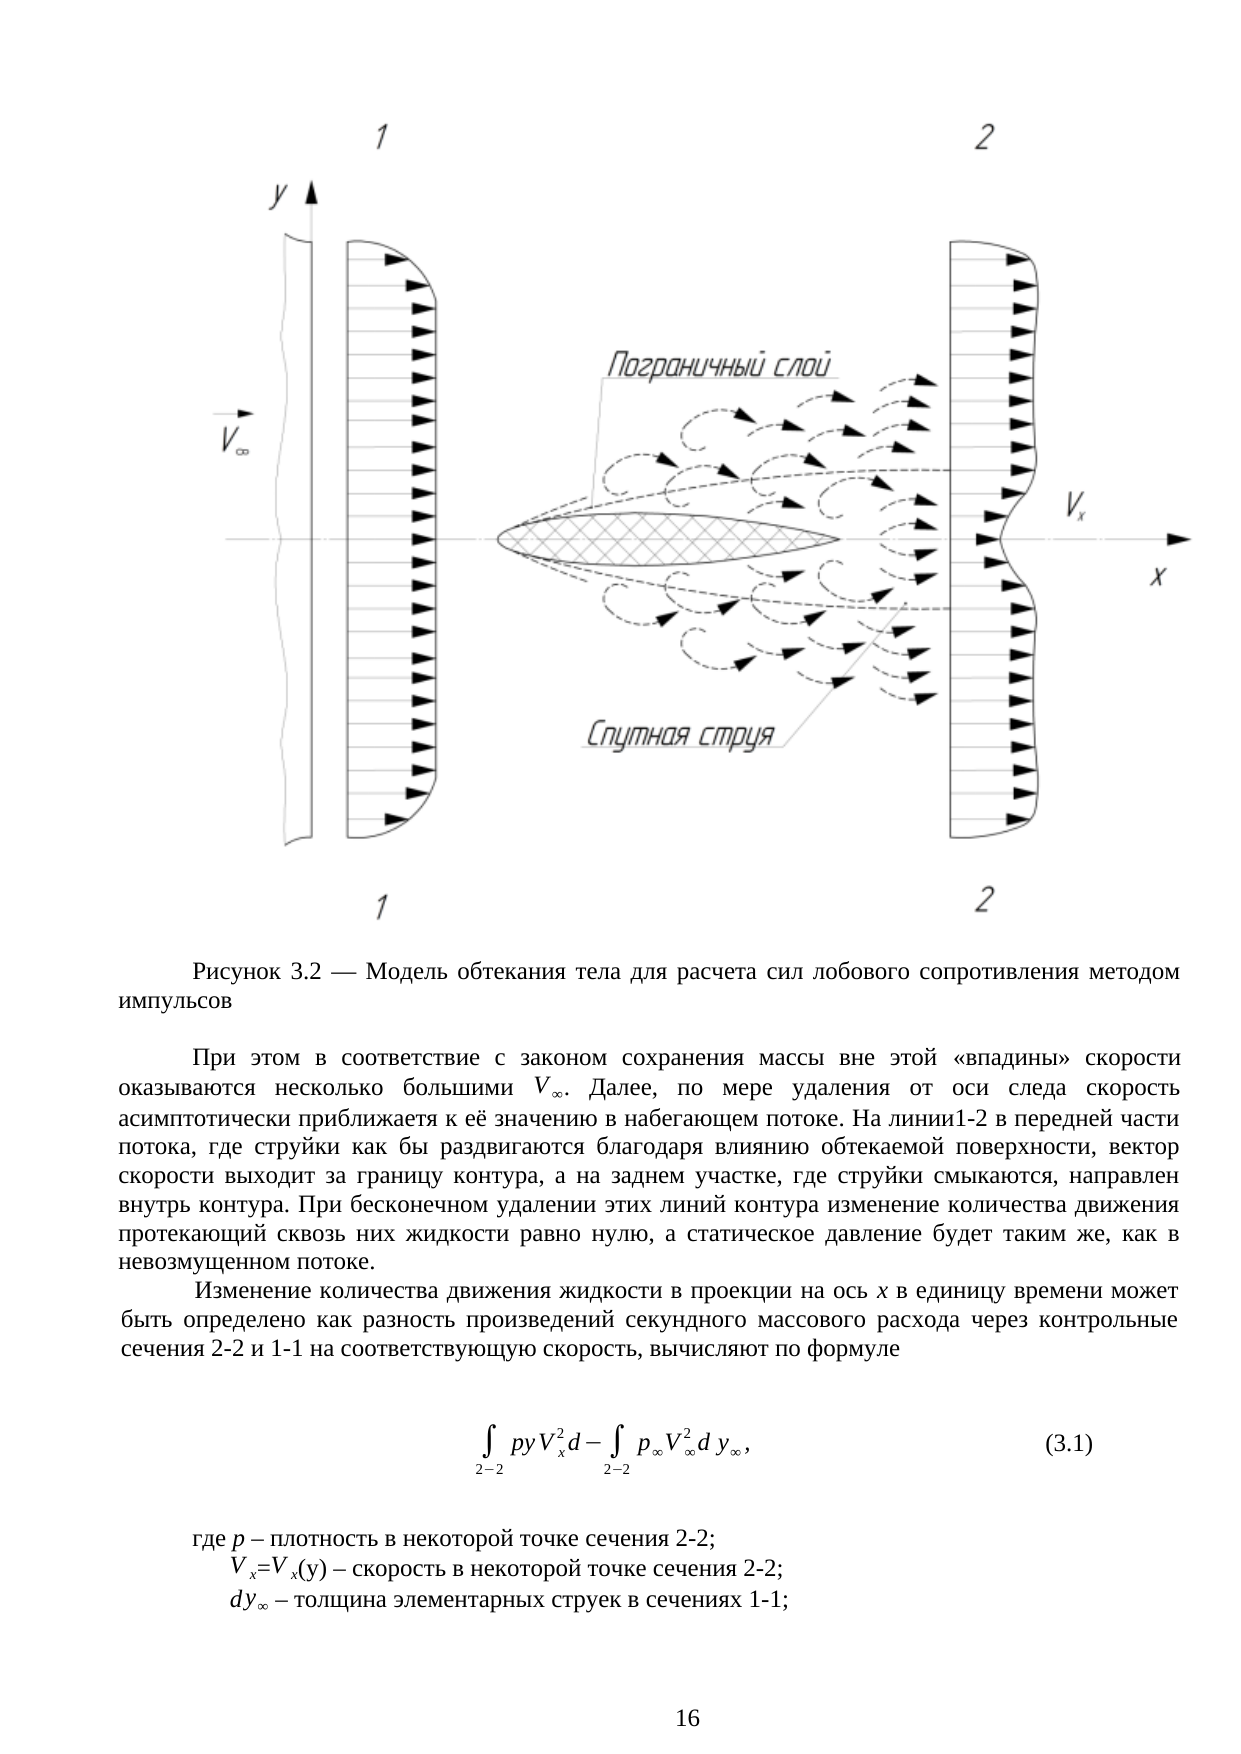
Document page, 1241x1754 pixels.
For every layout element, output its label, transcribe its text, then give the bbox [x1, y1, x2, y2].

picture [192, 118, 1197, 928]
text =(y) – скорость в некоторой точке сечения 2-2; [118, 1552, 1181, 1583]
table_header [118, 1390, 1034, 1494]
text Изменение количества движения жидкости в проекции на ось x в единицу времени может быть определено как разность произведений секундного массового расхода через контрольные сечения 2-2 и 1-1 на соответствующую скорость, вычисляют по формуле [121, 1275, 1179, 1361]
table_header (3.1) [1034, 1390, 1127, 1494]
text где p – плотность в некоторой точке сечения 2-2; [118, 1523, 1181, 1552]
text При этом в соответствие с законом сохранения массы вне этой «впадины» скорости оказываются несколько большими . Далее, по мере удаления от оси следа скорость асимптотически приближаетя к её значению в набегающем потоке. На линии1-2 в передней части потока, где струйки как бы раздвигаются благодаря влиянию обтекаемой поверхности, вектор скорости выходит за границу контура, а на заднем участке, где струйки смыкаются, направлен внутрь контура. При бесконечном удалении этих линий контура изменение количества движения протекающий сквозь них жидкости равно нулю, а статическое давление будет таким же, как в невозмущенном потоке. [118, 1042, 1181, 1275]
text Рисунок 3.2 — Модель обтекания тела для расчета сил лобового сопротивления методом импульсов [118, 956, 1181, 1014]
text d – толщина элементарных струек в сечениях 1-1; [118, 1583, 1181, 1615]
